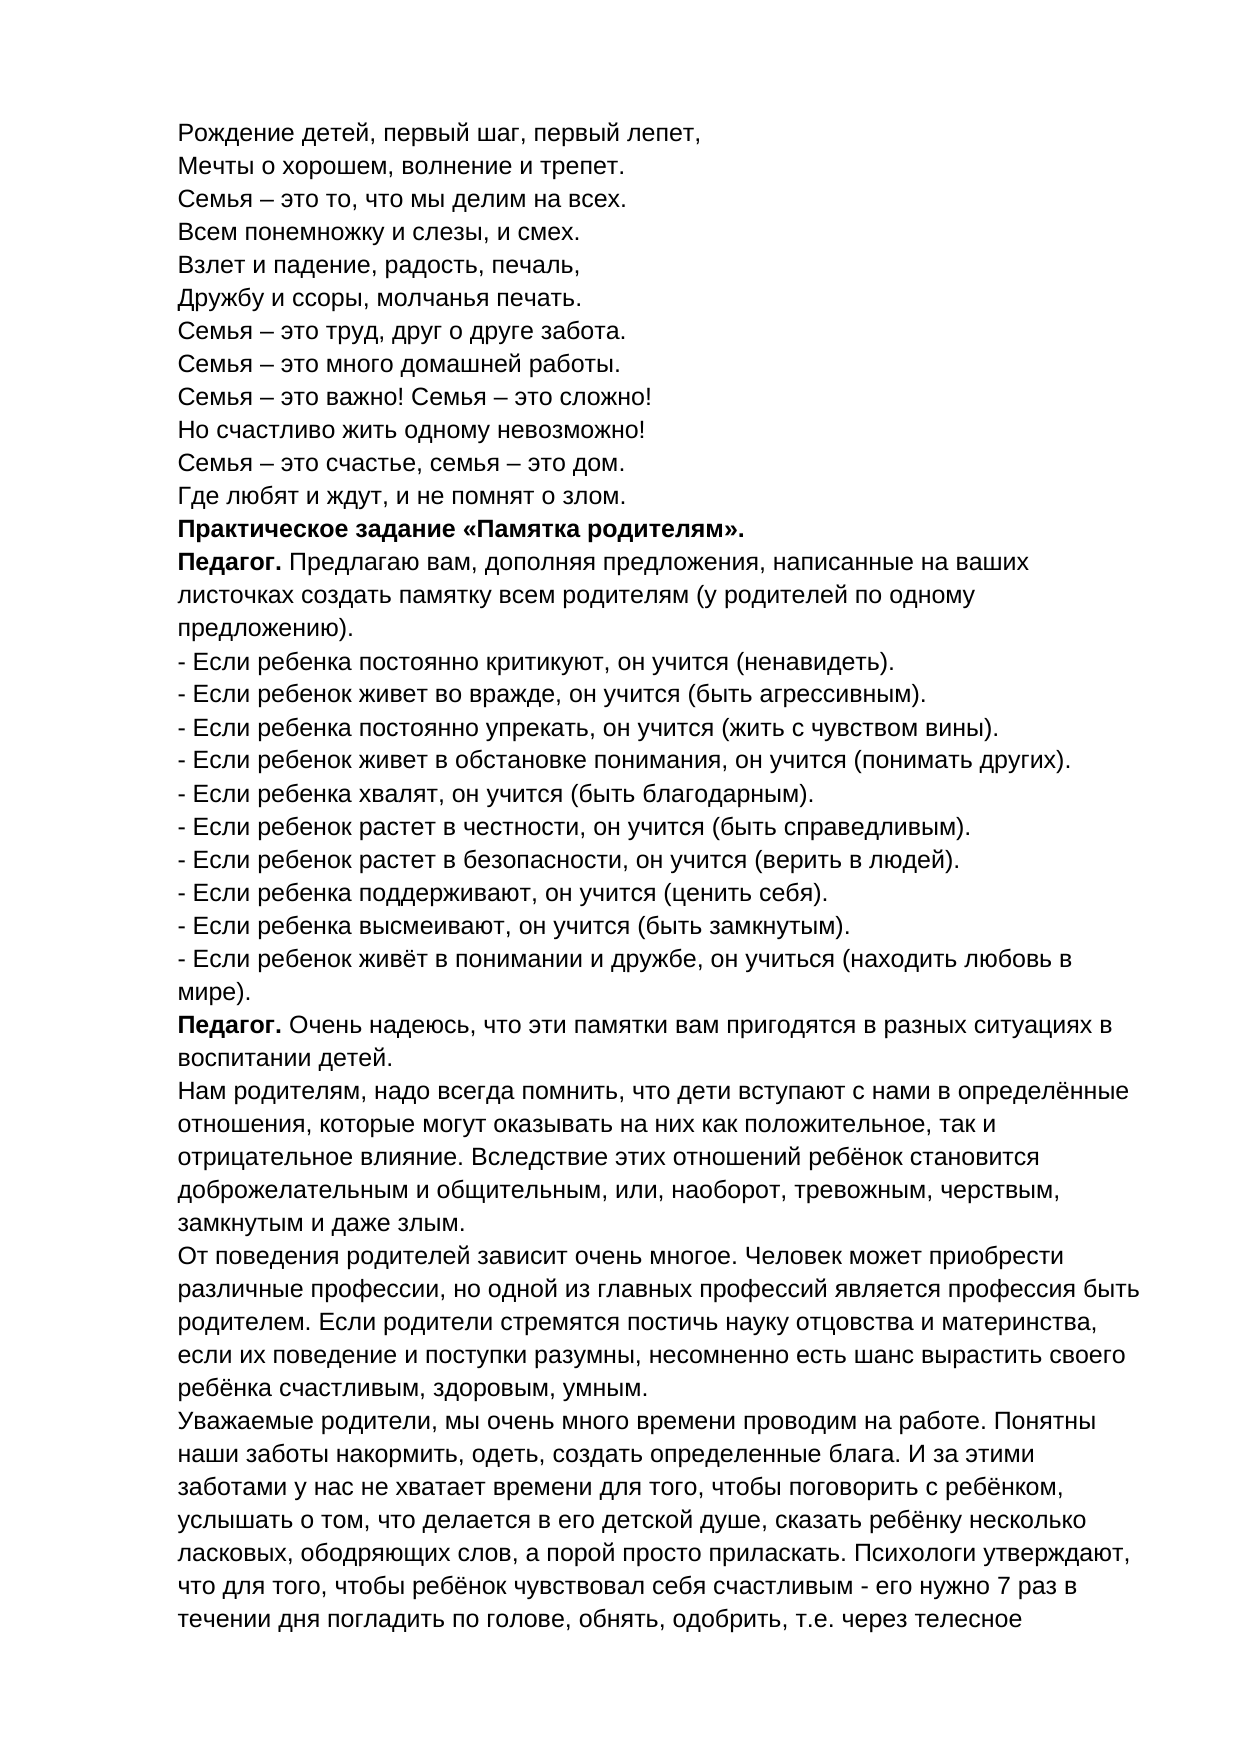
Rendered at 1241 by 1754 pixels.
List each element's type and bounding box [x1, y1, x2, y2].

text [177, 118, 1152, 1633]
